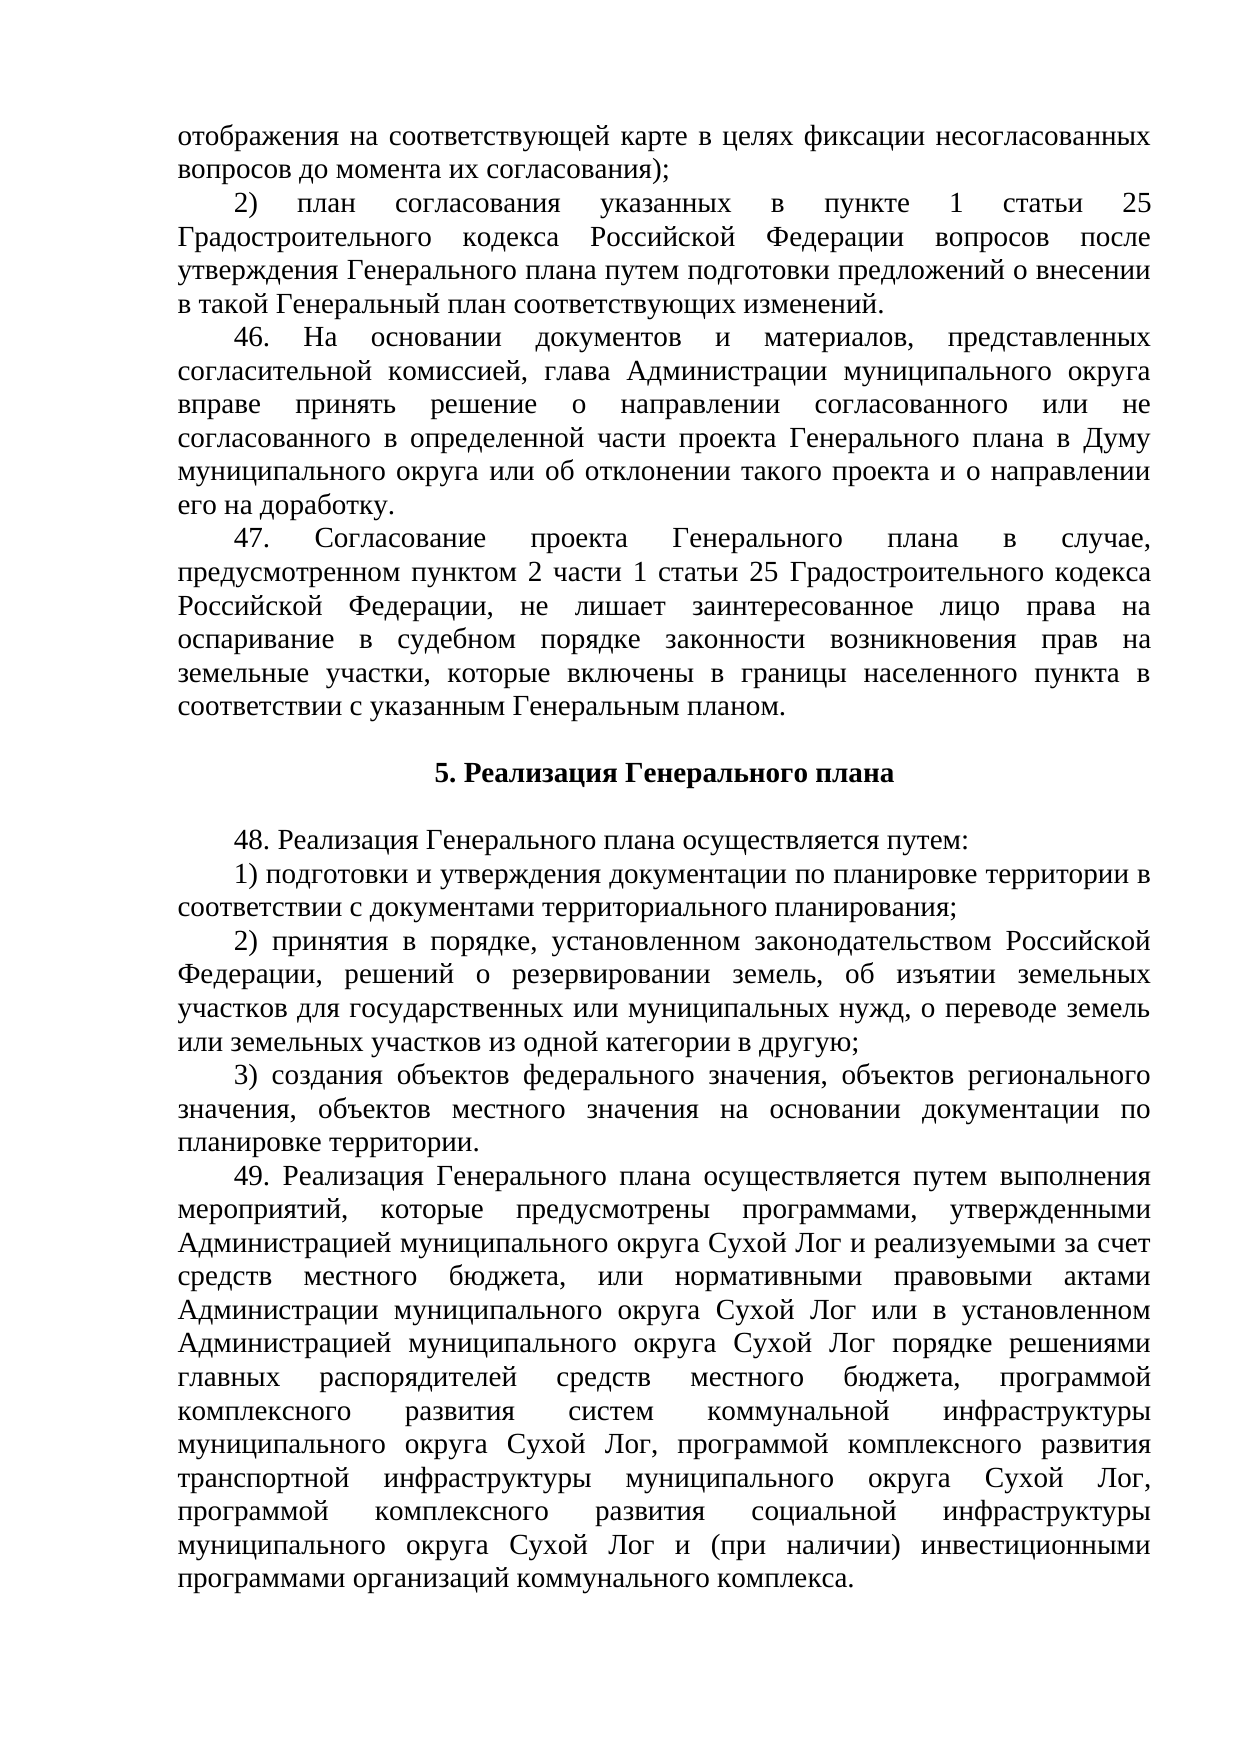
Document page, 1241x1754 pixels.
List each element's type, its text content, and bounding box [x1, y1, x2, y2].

text 47. Согласование проекта Генерального плана в случае, предусмотренном пунктом 2 части 1 статьи 25 Градостроительного кодекса Российской Федерации, не лишает заинтересованное лицо права на оспаривание в судебном порядке законности возникновения прав на земельные участки, которые включены в границы населенного пункта в соответствии с указанным Генеральным планом. [177, 521, 1152, 722]
text 1) подготовки и утверждения документации по планировке территории в соответствии с документами территориального планирования; [177, 856, 1152, 923]
text 2) принятия в порядке, установленном законодательством Российской Федерации, решений о резервировании земель, об изъятии земельных участков для государственных или муниципальных нужд, о переводе земель или земельных участков из одной категории в другую; [177, 923, 1152, 1057]
text 46. На основании документов и материалов, представленных согласительной комиссией, глава Администрации муниципального округа вправе принять решение о направлении согласованного или не согласованного в определенной части проекта Генерального плана в Думу муниципального округа или об отклонении такого проекта и о направлении его на доработку. [177, 319, 1152, 521]
text 2) план согласования указанных в пункте 1 статьи 25 Градостроительного кодекса Российской Федерации вопросов после утверждения Генерального плана путем подготовки предложений о внесении в такой Генеральный план соответствующих изменений. [177, 185, 1152, 319]
text 48. Реализация Генерального плана осуществляется путем: [177, 822, 1152, 856]
text 3) создания объектов федерального значения, объектов регионального значения, объектов местного значения на основании документации по планировке территории. [177, 1057, 1152, 1158]
text 49. Реализация Генерального плана осуществляется путем выполнения мероприятий, которые предусмотрены программами, утвержденными Администрацией муниципального округа Сухой Лог и реализуемыми за счет средств местного бюджета, или нормативными правовыми актами Администрации муниципального округа Сухой Лог или в установленном Администрацией муниципального округа Сухой Лог порядке решениями главных распорядителей средств местного бюджета, программой комплексного развития систем коммунальной инфраструктуры муниципального округа Сухой Лог, программой комплексного развития транспортной инфраструктуры муниципального округа Сухой Лог, программой комплексного развития социальной инфраструктуры муниципального округа Сухой Лог и (при наличии) инвестиционными программами организаций коммунального комплекса. [177, 1158, 1152, 1594]
title 5. Реализация Генерального плана [177, 755, 1152, 789]
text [177, 118, 1152, 185]
